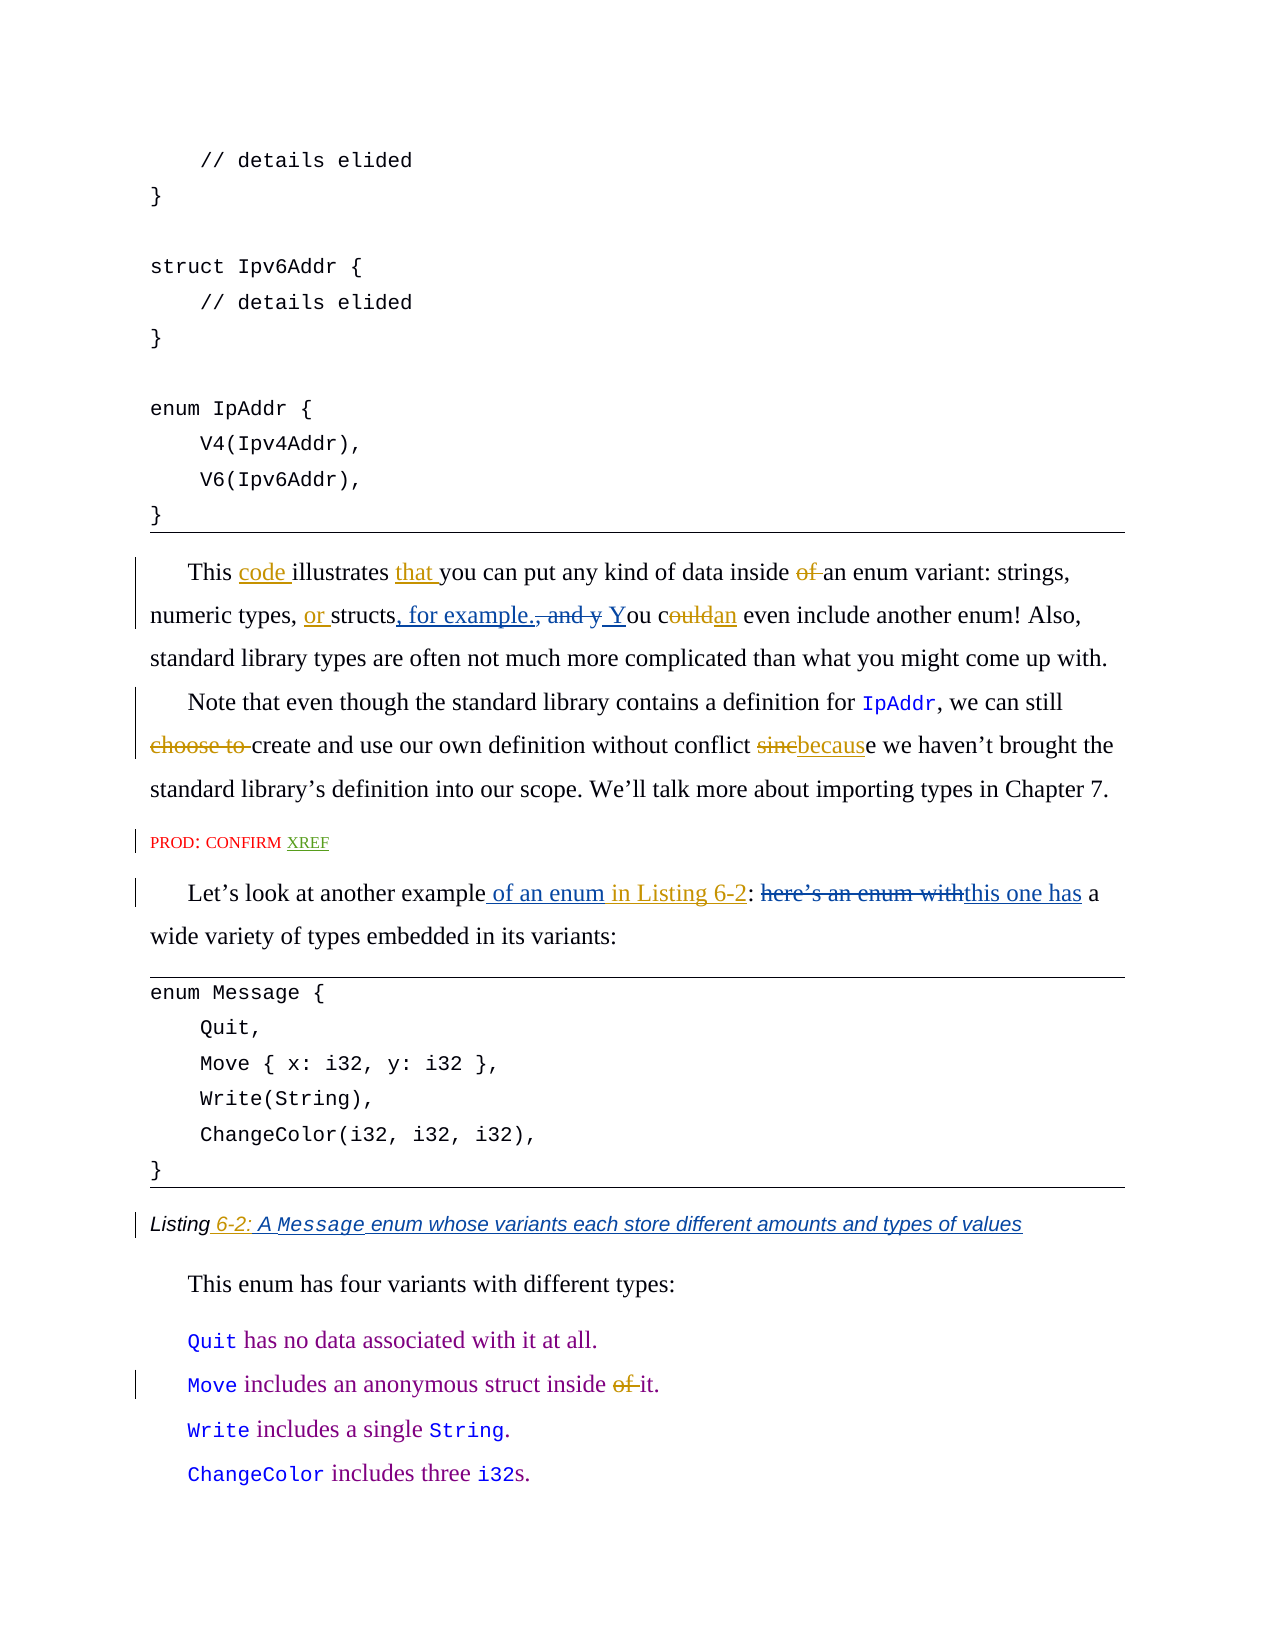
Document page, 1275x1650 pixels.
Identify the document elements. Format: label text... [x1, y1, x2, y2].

text This illustrates you can put any kind of data inside an enum variant: strings, numeric types, structsou c even include another enum! Also, standard library types are often not much more complicated than what you might come up with. [150, 557, 1125, 672]
text // details elided [150, 150, 1125, 174]
list Move includes an anonymous struct inside it. [187, 1369, 1125, 1399]
text } [150, 1159, 1125, 1187]
text } [150, 185, 1125, 209]
text Listing [150, 1212, 1125, 1238]
text Move { x: i32, y: i32 }, [150, 1053, 1125, 1076]
text Quit, [150, 1017, 1125, 1041]
text } [150, 327, 1125, 351]
text V6(Ipv6Addr), [150, 469, 1125, 492]
text } [150, 504, 1125, 532]
text // details elided [150, 292, 1125, 315]
list Write includes a single String. [187, 1414, 1125, 1443]
text enum IpAddr { [150, 398, 1125, 422]
text This enum has four variants with different types: [150, 1269, 1125, 1298]
text V4(Ipv4Addr), [150, 433, 1125, 457]
text Note that even though the standard library contains a definition for IpAddr, we can still create and use our own definition without conflict e we haven’t brought the standard library’s definition into our scope. We’ll talk more about importing types in Chapter 7. [150, 687, 1125, 802]
list ChangeColor includes three i32s. [187, 1458, 1125, 1488]
text prod: confirm [150, 829, 1125, 853]
list Quit has no data associated with it at all. [187, 1325, 1125, 1355]
text Write(String), [150, 1088, 1125, 1112]
text enum Message { [150, 978, 1125, 1006]
text struct Ipv6Addr { [150, 256, 1125, 280]
text Let’s look at another example: a wide variety of types embedded in its variants: [150, 878, 1125, 950]
text ChangeColor(i32, i32, i32), [150, 1123, 1125, 1147]
